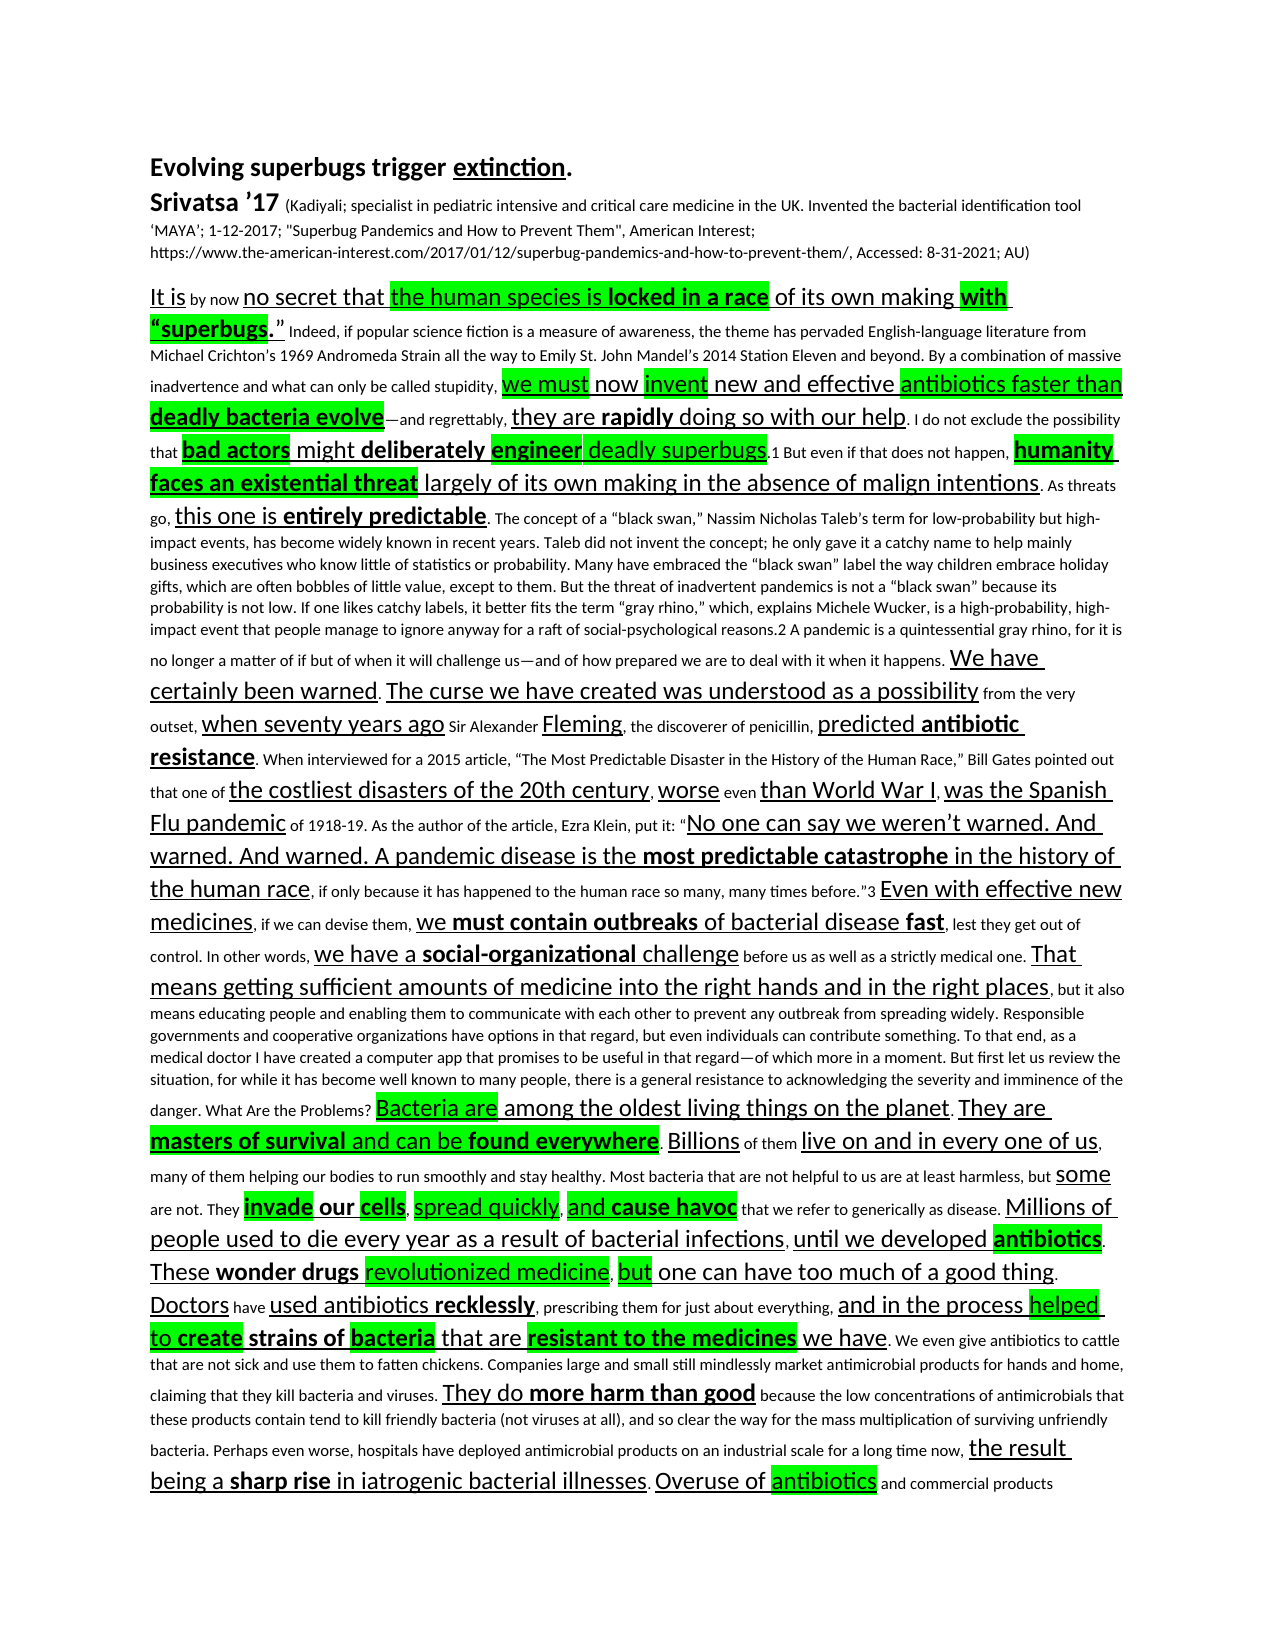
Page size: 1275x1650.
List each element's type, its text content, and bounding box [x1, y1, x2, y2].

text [150, 281, 1125, 1495]
subtitle Evolving superbugs trigger extinction. [150, 150, 1125, 183]
text Srivatsa ’17 (Kadiyali; specialist in pediatric intensive and critical care medicine in the UK. Invented the bacterial identification tool ‘MAYA’; 1-12-2017; "Superbug Pandemics and How to Prevent Them", American Interest; https://www.the-american-interest.com/2017/01/12/superbug-pandemics-and-how-to-prevent-them/, Accessed: 8-31-2021; AU) [150, 186, 1125, 262]
